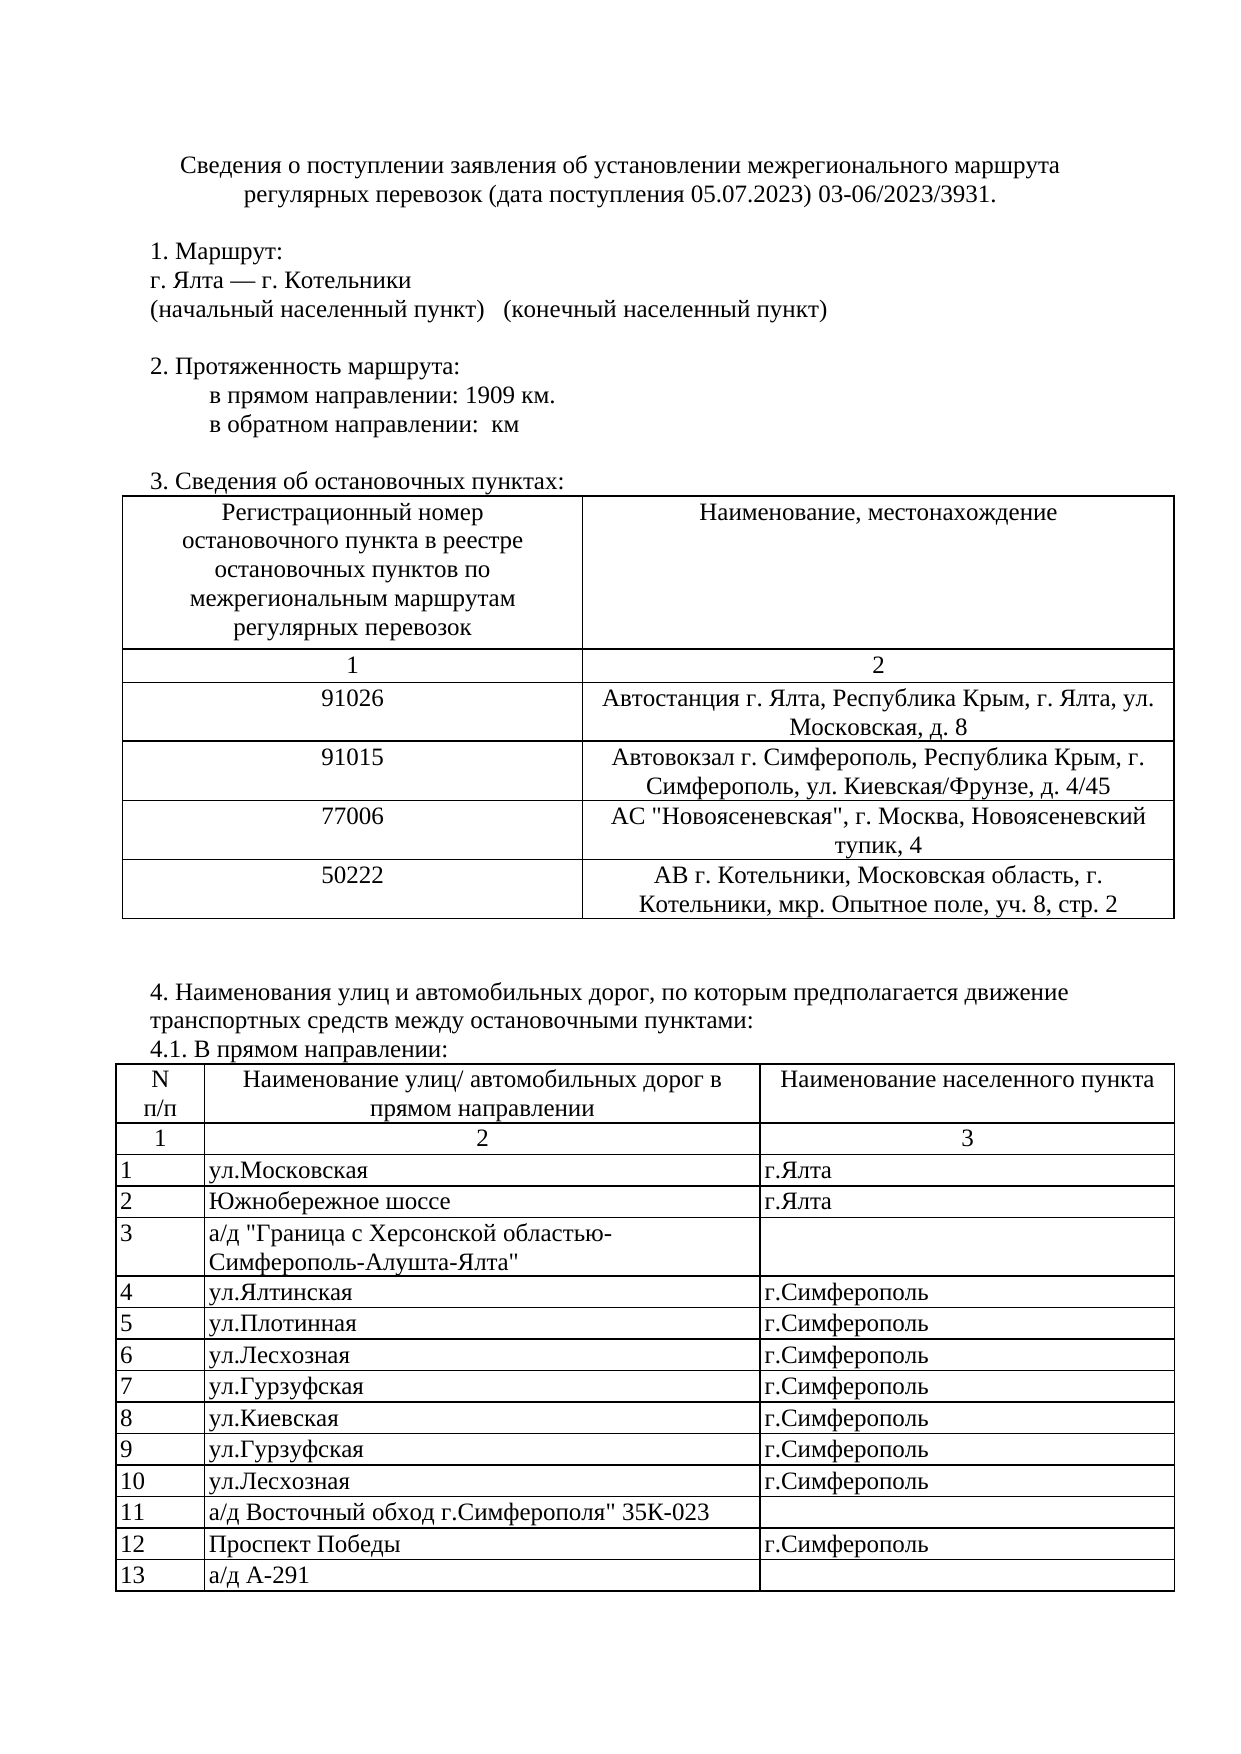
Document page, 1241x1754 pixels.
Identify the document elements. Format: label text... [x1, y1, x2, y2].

table_cell 2 [205, 1124, 759, 1153]
text г. Ялта — г. Котельники [150, 265, 1090, 294]
table_cell 4 [117, 1277, 204, 1307]
text 4. Наименования улиц и автомобильных дорог, по которым предполагается движение транспортных средств между остановочными пунктами: [150, 977, 1090, 1034]
table_cell г.Ялта [761, 1187, 1174, 1216]
table_cell ул.Гурзуфская [205, 1371, 759, 1401]
text (начальный населенный пункт) (конечный населенный пункт) [150, 294, 1090, 322]
text 4.1. В прямом направлении: [150, 1034, 1090, 1063]
table_cell АВ г. Котельники, Московская область, г. Котельники, мкр. Опытное поле, уч. 8, стр. 2 [583, 860, 1173, 918]
table_header Регистрационный номер остановочного пункта в реестре остановочных пунктов по межрегиональным маршрутам регулярных перевозок [123, 497, 582, 648]
text 3. Сведения об остановочных пунктах: [150, 466, 1090, 495]
table_cell 13 [117, 1560, 204, 1590]
table_cell г.Симферополь [761, 1308, 1174, 1338]
table_cell ул.Московская [205, 1155, 759, 1185]
table_cell 1 [117, 1155, 204, 1185]
table_cell 77006 [123, 801, 582, 858]
table_cell ул.Лесхозная [205, 1466, 759, 1496]
table_cell 9 [117, 1434, 204, 1464]
table_cell [761, 1560, 1174, 1590]
table_header Наименование, местонахождение [583, 497, 1173, 648]
table_cell Южнобережное шоссе [205, 1187, 759, 1216]
table_cell Проспект Победы [205, 1529, 759, 1558]
text 1. Маршрут: [150, 236, 1090, 265]
table_cell 91026 [123, 683, 582, 740]
table_cell г.Симферополь [761, 1340, 1174, 1370]
table_cell АС "Новоясеневская", г. Москва, Новоясеневский тупик, 4 [583, 801, 1173, 858]
table_cell 5 [117, 1308, 204, 1338]
table_cell 1 [117, 1124, 204, 1153]
table_cell 3 [117, 1218, 204, 1275]
table_cell [761, 1497, 1174, 1527]
table_cell 1 [123, 650, 582, 681]
table_cell ул.Гурзуфская [205, 1434, 759, 1464]
table_cell 6 [117, 1340, 204, 1370]
table_cell а/д "Граница с Херсонской областью-Симферополь-Алушта-Ялта" [205, 1218, 759, 1275]
text в обратном направлении: км [150, 409, 1090, 437]
text 2. Протяженность маршрута: [150, 351, 1090, 380]
table_cell 8 [117, 1403, 204, 1433]
text в прямом направлении: 1909 км. [150, 380, 1090, 409]
table_cell ул.Ялтинская [205, 1277, 759, 1307]
table_cell 2 [583, 650, 1173, 681]
table_cell а/д Восточный обход г.Симферополя" 35К-023 [205, 1497, 759, 1527]
table_header N п/п [117, 1065, 204, 1122]
table_cell ул.Лесхозная [205, 1340, 759, 1370]
table_cell Автовокзал г. Симферополь, Республика Крым, г. Симферополь, ул. Киевская/Фрунзе, д. 4/45 [583, 742, 1173, 799]
table_cell ул.Плотинная [205, 1308, 759, 1338]
table_cell г.Симферополь [761, 1403, 1174, 1433]
table_cell а/д А-291 [205, 1560, 759, 1590]
table_cell 7 [117, 1371, 204, 1401]
text Сведения о поступлении заявления об установлении межрегионального маршрута регулярных перевозок (дата поступления 05.07.2023) 03-06/2023/3931. [150, 150, 1090, 207]
table_cell [761, 1218, 1174, 1275]
table_cell г.Симферополь [761, 1529, 1174, 1558]
table_cell 11 [117, 1497, 204, 1527]
table_cell 91015 [123, 742, 582, 799]
table_cell 50222 [123, 860, 582, 918]
table_cell ул.Киевская [205, 1403, 759, 1433]
table_header Наименование населенного пункта [761, 1065, 1174, 1122]
table_cell 2 [117, 1187, 204, 1216]
table_cell г.Симферополь [761, 1434, 1174, 1464]
table_cell г.Ялта [761, 1155, 1174, 1185]
table_cell 12 [117, 1529, 204, 1558]
table_cell г.Симферополь [761, 1371, 1174, 1401]
table_cell 3 [761, 1124, 1174, 1153]
table_cell г.Симферополь [761, 1277, 1174, 1307]
table_cell Автостанция г. Ялта, Республика Крым, г. Ялта, ул. Московская, д. 8 [583, 683, 1173, 740]
table_header Наименование улиц/ автомобильных дорог в прямом направлении [205, 1065, 759, 1122]
table_cell 10 [117, 1466, 204, 1496]
table_cell г.Симферополь [761, 1466, 1174, 1496]
